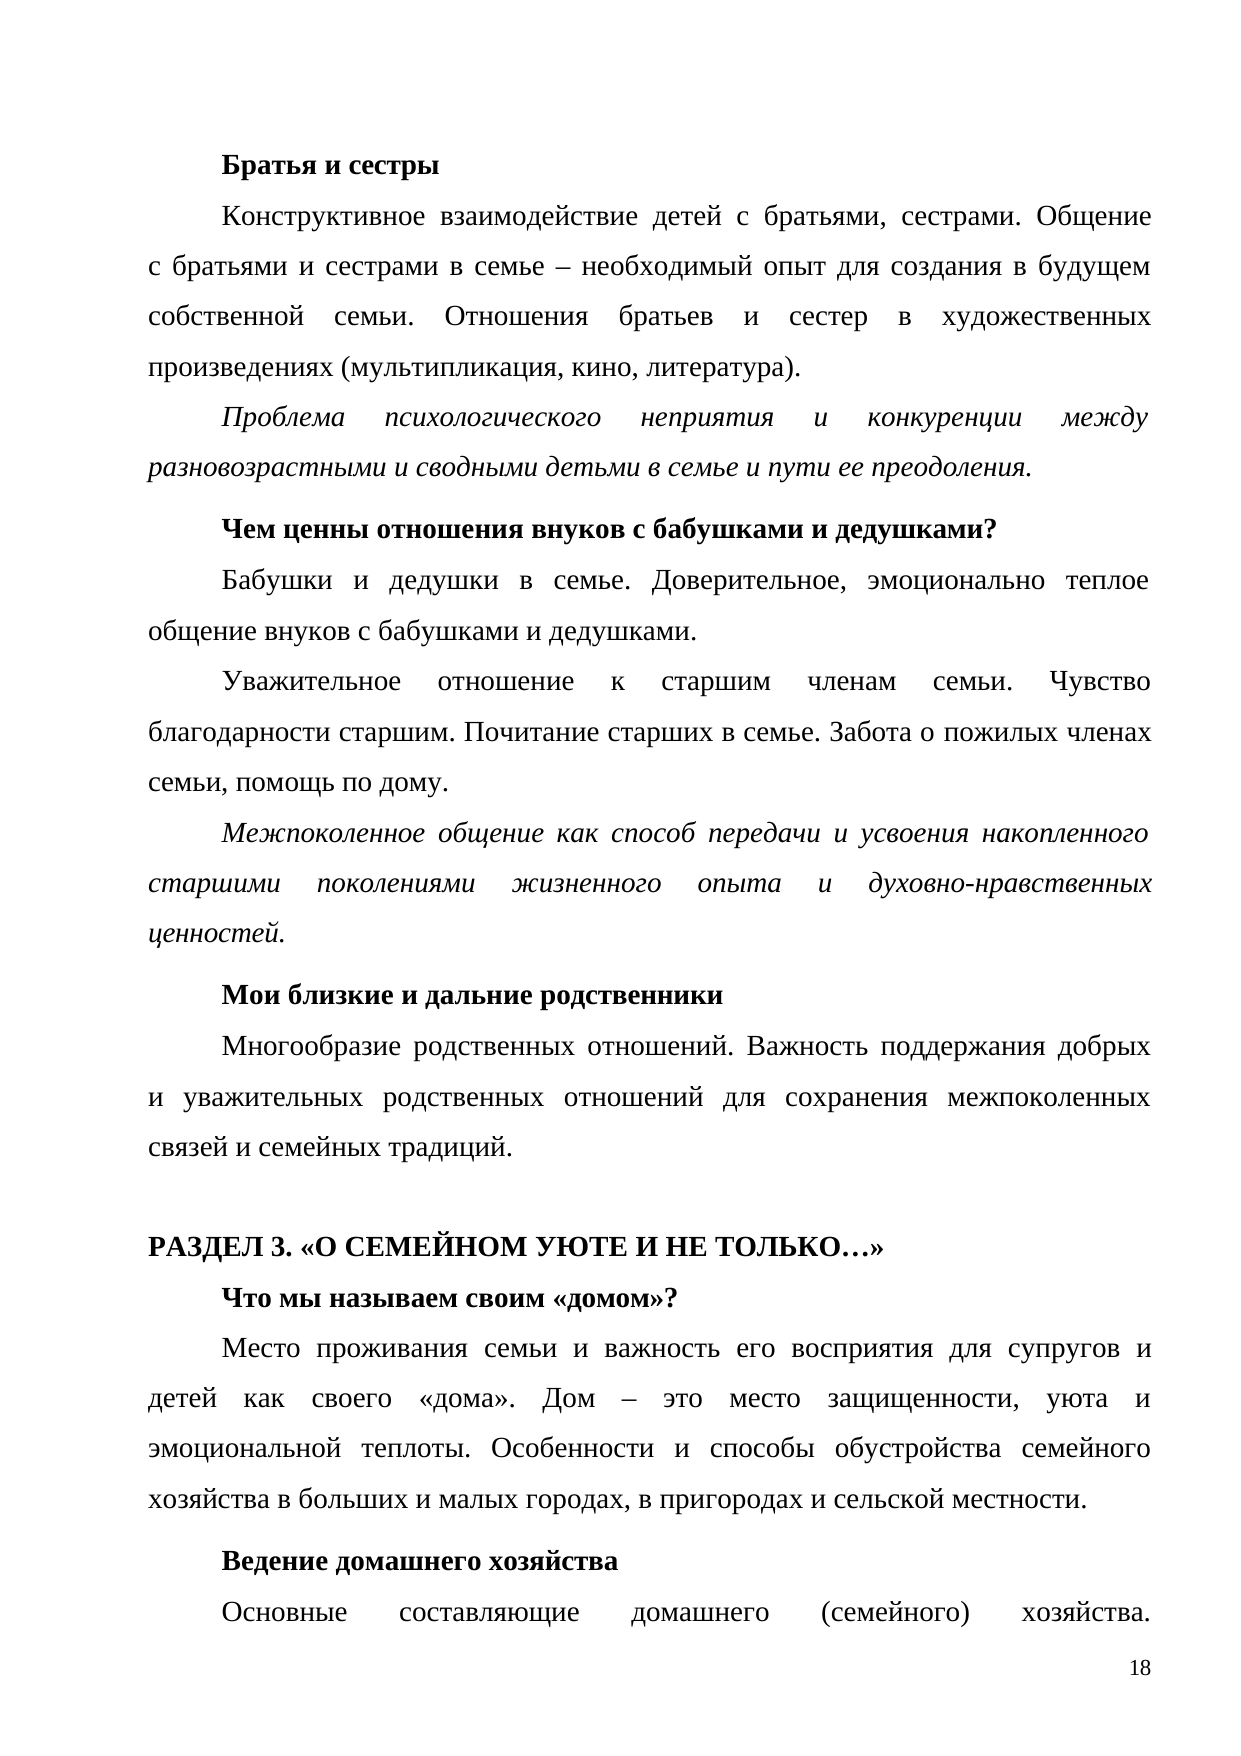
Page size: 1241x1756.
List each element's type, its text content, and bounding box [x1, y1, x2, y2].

text Уважительное отношение к старшим членам семьи. Чувство благодарности старшим. Почитание старших в семье. Забота о пожилых членах семьи, помощь по дому. [148, 663, 1152, 798]
subtitle Братья и сестры [221, 147, 1167, 180]
subtitle Ведение домашнего хозяйства [221, 1543, 1167, 1577]
text Проблема психологического неприятия и конкуренции между разновозрастными и сводными детьми в семье и пути ее преодоления. [148, 399, 1151, 483]
text Конструктивное взаимодействие детей с братьями, сестрами. Общение с братьями и сестрами в семье – необходимый опыт для создания в будущем собственной семьи. Отношения братьев и сестер в художественных произведениях (мультипликация, кино, литература). [148, 198, 1152, 382]
subtitle Что мы называем своим «домом»? [221, 1280, 1167, 1313]
text Бабушки и дедушки в семье. Доверительное, эмоционально теплое общение внуков с бабушками и дедушками. [148, 562, 1150, 646]
subtitle Мои близкие и дальние родственники [221, 977, 1167, 1011]
subtitle Чем ценны отношения внуков с бабушками и дедушками? [221, 511, 1167, 545]
text Многообразие родственных отношений. Важность поддержания добрых и уважительных родственных отношений для сохранения межпоколенных связей и семейных традиций. [148, 1028, 1152, 1163]
text Межпоколенное общение как способ передачи и усвоения накопленного старшими поколениями жизненного опыта и духовно-нравственных ценностей. [148, 815, 1152, 949]
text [148, 1594, 1151, 1628]
subtitle РАЗДЕЛ 3. «О СЕМЕЙНОМ УЮТЕ И НЕ ТОЛЬКО…» [148, 1229, 1167, 1263]
text Место проживания семьи и важность его восприятия для супругов и детей как своего «дома». Дом – это место защищенности, уюта и эмоциональной теплоты. Особенности и способы обустройства семейного хозяйства в больших и малых городах, в пригородах и сельской местности. [148, 1330, 1152, 1514]
